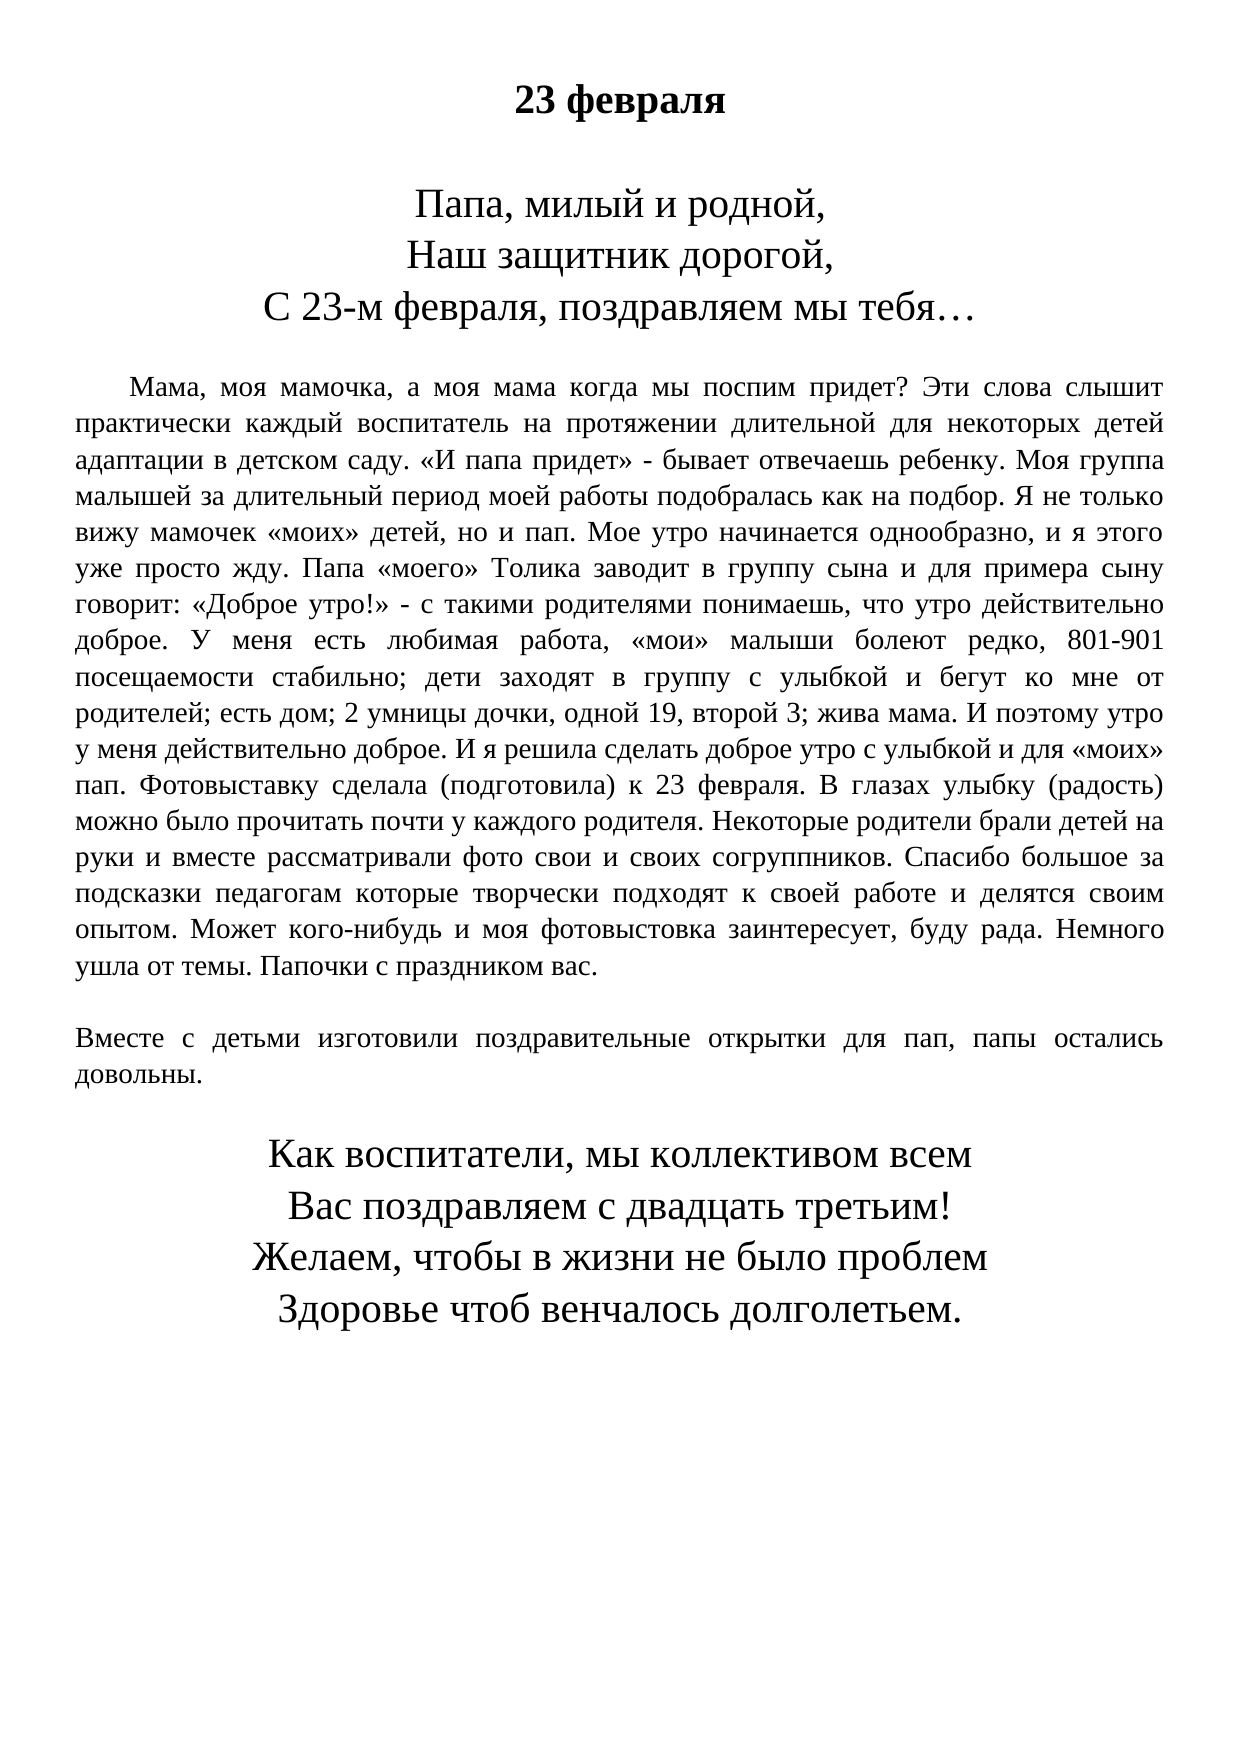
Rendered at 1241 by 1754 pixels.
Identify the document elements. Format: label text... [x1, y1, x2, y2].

text 23 февраля [75, 75, 1165, 123]
text Как воспитатели, мы коллективом всем [75, 1128, 1165, 1176]
text С 23-м февраля, поздравляем мы тебя… [75, 282, 1165, 329]
text Вас поздравляем с двадцать третьим! [75, 1180, 1165, 1228]
text Мама, моя мамочка, а моя мама когда мы поспим придет? Эти слова слышит практически каждый воспитатель на протяжении длительной для некоторых детей адаптации в детском саду. «И папа придет» - бывает отвечаешь ребенку. Моя группа малышей за длительный период моей работы подобралась как на подбор. Я не только вижу мамочек «моих» детей, но и пап. Мое утро начинается однообразно, и я этого уже просто жду. Папа «моего» Толика заводит в группу сына и для примера сыну говорит: «Доброе утро!» - с такими родителями понимаешь, что утро действительно доброе. У меня есть любимая работа, «мои» малыши болеют редко, 801-901 посещаемости стабильно; дети заходят в группу с улыбкой и бегут ко мне от родителей; есть дом; 2 умницы дочки, одной 19, второй 3; жива мама. И поэтому утро у меня действительно доброе. И я решила сделать доброе утро с улыбкой и для «моих» пап. Фотовыставку сделала (подготовила) к 23 февраля. В глазах улыбку (радость) можно было прочитать почти у каждого родителя. Некоторые родители брали детей на руки и вместе рассматривали фото свои и своих согруппников. Спасибо большое за подсказки педагогам которые творчески подходят к своей работе и делятся своим опытом. Может кого-нибудь и моя фотовыстовка заинтересует, буду рада. Немного ушла от темы. Папочки с праздником вас. [75, 369, 1165, 981]
text Наш защитник дорогой, [75, 230, 1165, 278]
text Здоровье чтоб венчалось долголетьем. [75, 1283, 1165, 1331]
text Вместе с детьми изготовили поздравительные открытки для пап, папы остались довольны. [75, 1020, 1165, 1090]
text Желаем, чтобы в жизни не было проблем [75, 1232, 1165, 1280]
text Папа, милый и родной, [75, 178, 1165, 226]
